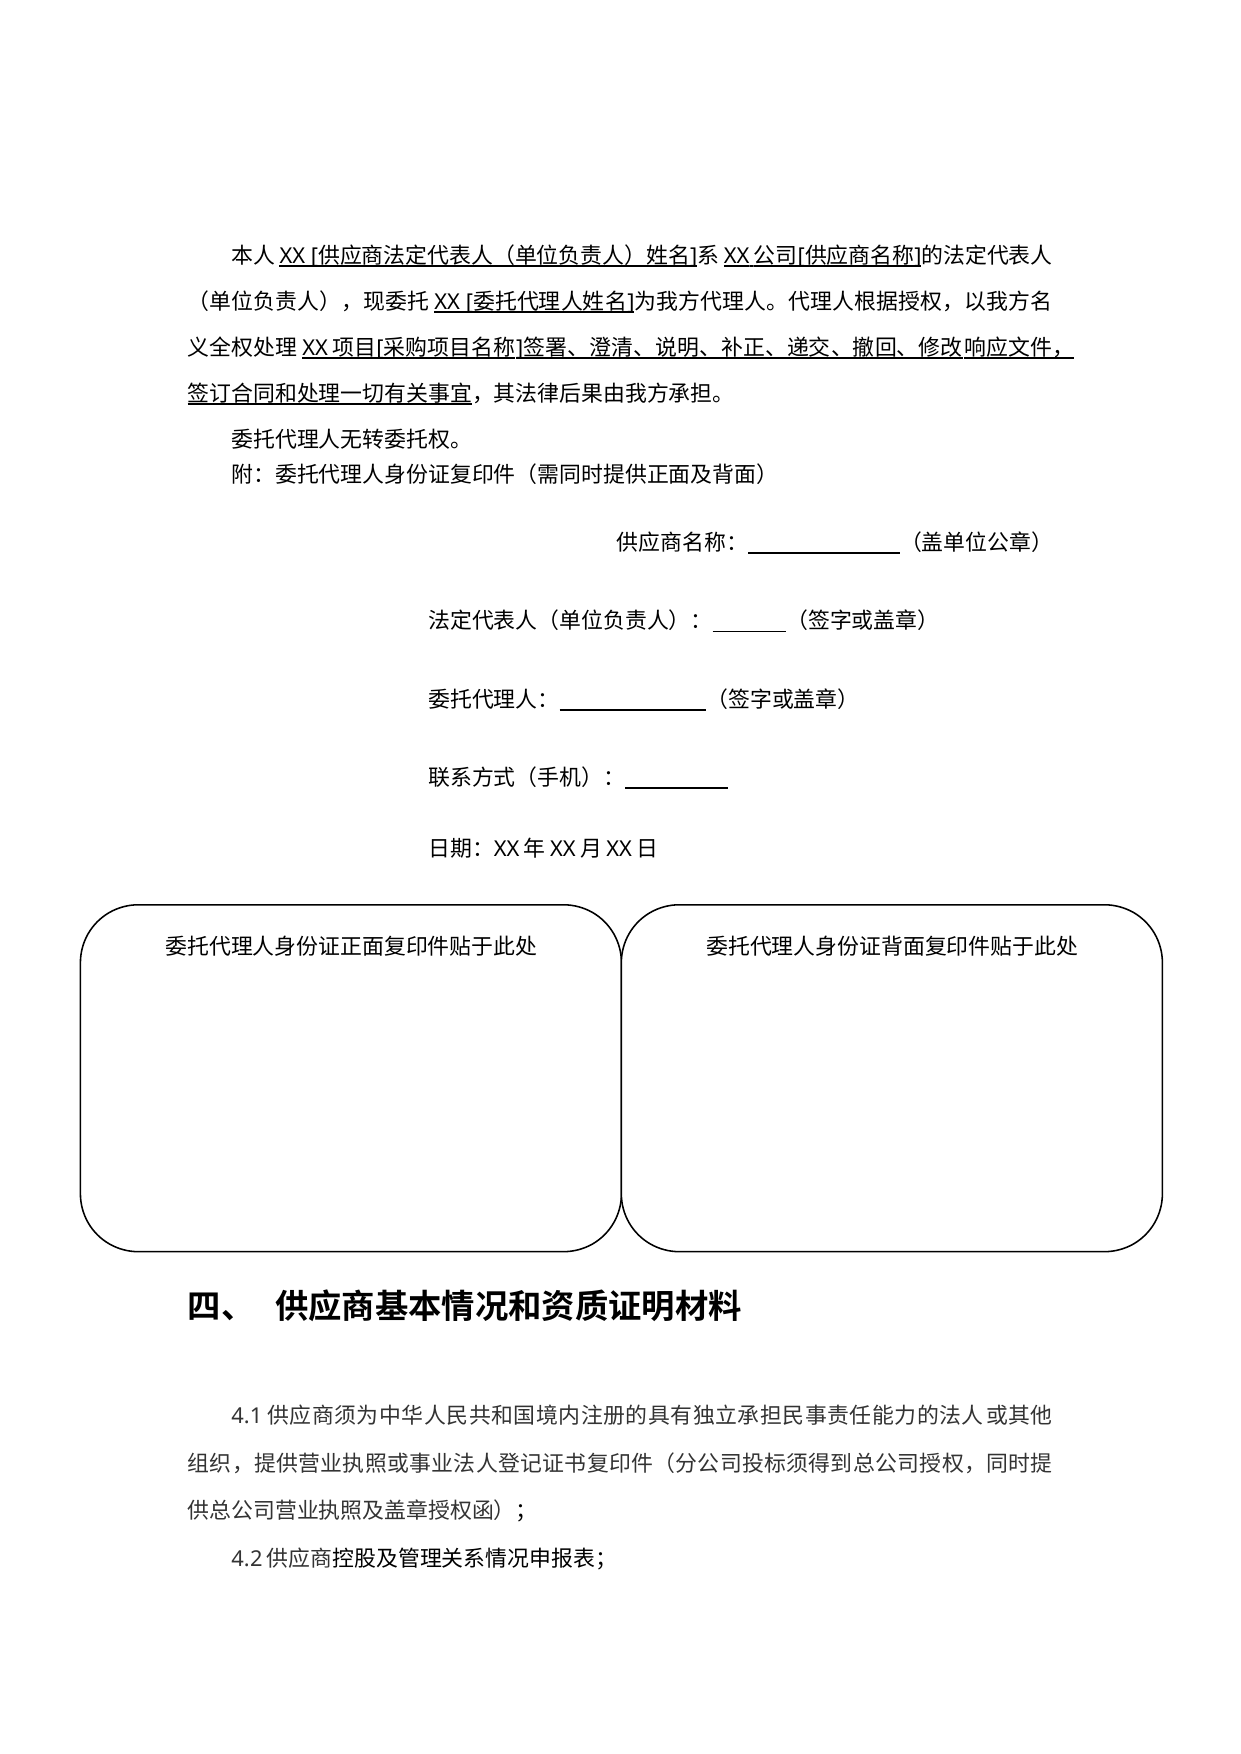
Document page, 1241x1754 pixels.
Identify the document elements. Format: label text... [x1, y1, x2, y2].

text 4.1供应商须为中华人民共和国境内注册的具有独立承担民事责任能力的法人或其他组织，提供营业执照或事业法人登记证书复印件（分公司投标须得到总公司授权，同时提供总公司营业执照及盖章授权函）； [187, 1398, 1053, 1525]
text 4.2供应商控股及管理关系情况申报表； [187, 1541, 1053, 1573]
text 联系方式（手机）： [187, 749, 1053, 795]
text 本人XX [供应商法定代表人（单位负责人）姓名]系 XX公司[供应商名称]的法定代表人（单位负责人），现委托XX [委托代理人姓名]为我方代理人。代理人根据授权，以我方名义全权处理XX项目[采购项目名称]签署、澄清、说明、补正、递交、撤回、修改响应文件，签订合同和处理一切有关事宜，其法律后果由我方承担。 [187, 227, 1053, 410]
text 委托代理人： （签字或盖章） [187, 671, 1053, 716]
text 附：委托代理人身份证复印件（需同时提供正面及背面） [187, 456, 1053, 489]
text 日期：XX年XX月XX日 [187, 820, 1053, 866]
subtitle 供应商基本情况和资质证明材料 [187, 1271, 1053, 1336]
text 委托代理人无转委托权。 [187, 410, 1053, 456]
text 法定代表人（单位负责人）： （签字或盖章） [187, 592, 1053, 638]
text 供应商名称： （盖单位公章） [187, 514, 1053, 560]
